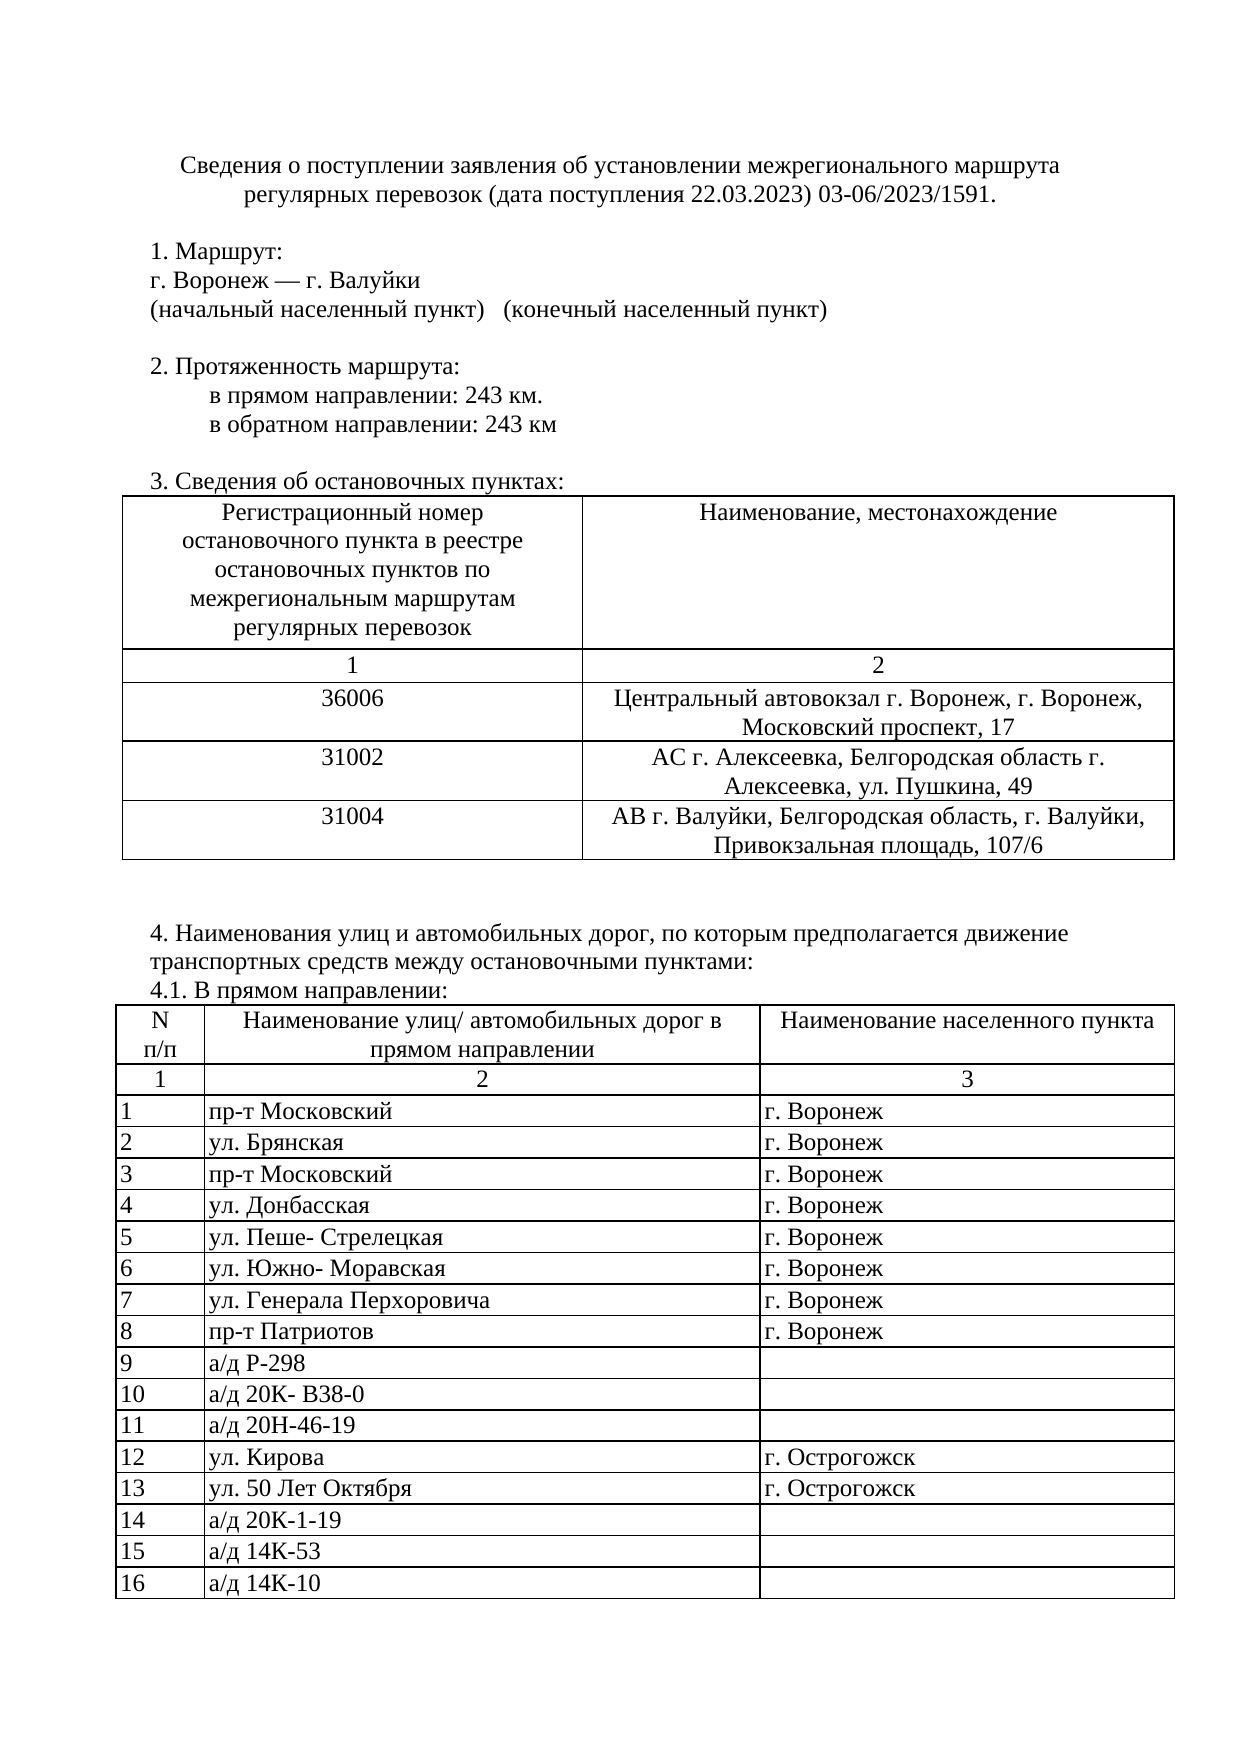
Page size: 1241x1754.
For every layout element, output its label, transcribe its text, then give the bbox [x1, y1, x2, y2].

table_cell 13 [117, 1473, 204, 1503]
table_cell 1 [117, 1065, 204, 1094]
table_cell а/д 20К- В38-0 [205, 1379, 759, 1409]
table_cell г. Воронеж [761, 1222, 1174, 1252]
table_header N п/п [117, 1006, 204, 1063]
table_cell 11 [117, 1411, 204, 1440]
table_cell ул. Генерала Перхоровича [205, 1285, 759, 1314]
table_cell г. Воронеж [761, 1159, 1174, 1189]
table_cell г. Воронеж [761, 1316, 1174, 1346]
table_cell пр-т Московский [205, 1159, 759, 1189]
table_cell 2 [205, 1065, 759, 1094]
table_header Регистрационный номер остановочного пункта в реестре остановочных пунктов по межрегиональным маршрутам регулярных перевозок [123, 497, 582, 648]
table_header Наименование населенного пункта [761, 1006, 1174, 1063]
table_cell а/д 14К-53 [205, 1536, 759, 1566]
table_cell а/д 20Н-46-19 [205, 1411, 759, 1440]
table_cell г. Воронеж [761, 1285, 1174, 1314]
table_cell 3 [761, 1065, 1174, 1094]
table_cell 1 [123, 650, 582, 681]
table_cell а/д 20К-1-19 [205, 1505, 759, 1535]
table_cell 31002 [123, 742, 582, 799]
text Сведения о поступлении заявления об установлении межрегионального маршрута регулярных перевозок (дата поступления 22.03.2023) 03-06/2023/1591. [150, 150, 1090, 207]
table_cell 36006 [123, 683, 582, 740]
text 1. Маршрут: [150, 236, 1090, 265]
text 3. Сведения об остановочных пунктах: [150, 466, 1090, 495]
table_cell [761, 1379, 1174, 1409]
table_cell г. Воронеж [761, 1190, 1174, 1220]
table_cell 16 [117, 1568, 204, 1598]
table_cell 14 [117, 1505, 204, 1535]
table_cell АС г. Алексеевка, Белгородская область г. Алексеевка, ул. Пушкина, 49 [583, 742, 1173, 799]
table_cell пр-т Московский [205, 1096, 759, 1126]
table_cell ул. Брянская [205, 1127, 759, 1157]
table_cell [761, 1568, 1174, 1598]
table_cell [761, 1411, 1174, 1440]
table_cell а/д Р-298 [205, 1348, 759, 1377]
table_cell 9 [117, 1348, 204, 1377]
table_cell 2 [117, 1127, 204, 1157]
table_cell 31004 [123, 801, 582, 858]
table_cell 5 [117, 1222, 204, 1252]
table_cell ул. 50 Лет Октября [205, 1473, 759, 1503]
table_cell 8 [117, 1316, 204, 1346]
text 2. Протяженность маршрута: [150, 351, 1090, 380]
table_cell а/д 14К-10 [205, 1568, 759, 1598]
table_cell 4 [117, 1190, 204, 1220]
table_cell ул. Пеше- Стрелецкая [205, 1222, 759, 1252]
text в прямом направлении: 243 км. [150, 380, 1090, 409]
table_cell г. Воронеж [761, 1096, 1174, 1126]
table_cell г. Воронеж [761, 1253, 1174, 1283]
text 4.1. В прямом направлении: [150, 975, 1090, 1004]
table_cell [761, 1536, 1174, 1566]
table_cell ул. Кирова [205, 1442, 759, 1472]
table_cell 3 [117, 1159, 204, 1189]
table_cell 7 [117, 1285, 204, 1314]
table_cell АВ г. Валуйки, Белгородская область, г. Валуйки, Привокзальная площадь, 107/6 [583, 801, 1173, 858]
table_cell 15 [117, 1536, 204, 1566]
table_header Наименование улиц/ автомобильных дорог в прямом направлении [205, 1006, 759, 1063]
table_cell ул. Донбасская [205, 1190, 759, 1220]
table_cell [761, 1505, 1174, 1535]
table_cell 2 [583, 650, 1173, 681]
table_cell 12 [117, 1442, 204, 1472]
table_cell г. Острогожск [761, 1442, 1174, 1472]
text (начальный населенный пункт) (конечный населенный пункт) [150, 294, 1090, 322]
table_cell ул. Южно- Моравская [205, 1253, 759, 1283]
text 4. Наименования улиц и автомобильных дорог, по которым предполагается движение транспортных средств между остановочными пунктами: [150, 918, 1090, 975]
table_cell 1 [117, 1096, 204, 1126]
table_cell 10 [117, 1379, 204, 1409]
text в обратном направлении: 243 км [150, 409, 1090, 437]
table_cell 6 [117, 1253, 204, 1283]
table_cell г. Острогожск [761, 1473, 1174, 1503]
table_cell пр-т Патриотов [205, 1316, 759, 1346]
table_header Наименование, местонахождение [583, 497, 1173, 648]
table_cell г. Воронеж [761, 1127, 1174, 1157]
table_cell Центральный автовокзал г. Воронеж, г. Воронеж, Московский проспект, 17 [583, 683, 1173, 740]
text г. Воронеж — г. Валуйки [150, 265, 1090, 294]
table_cell [761, 1348, 1174, 1377]
